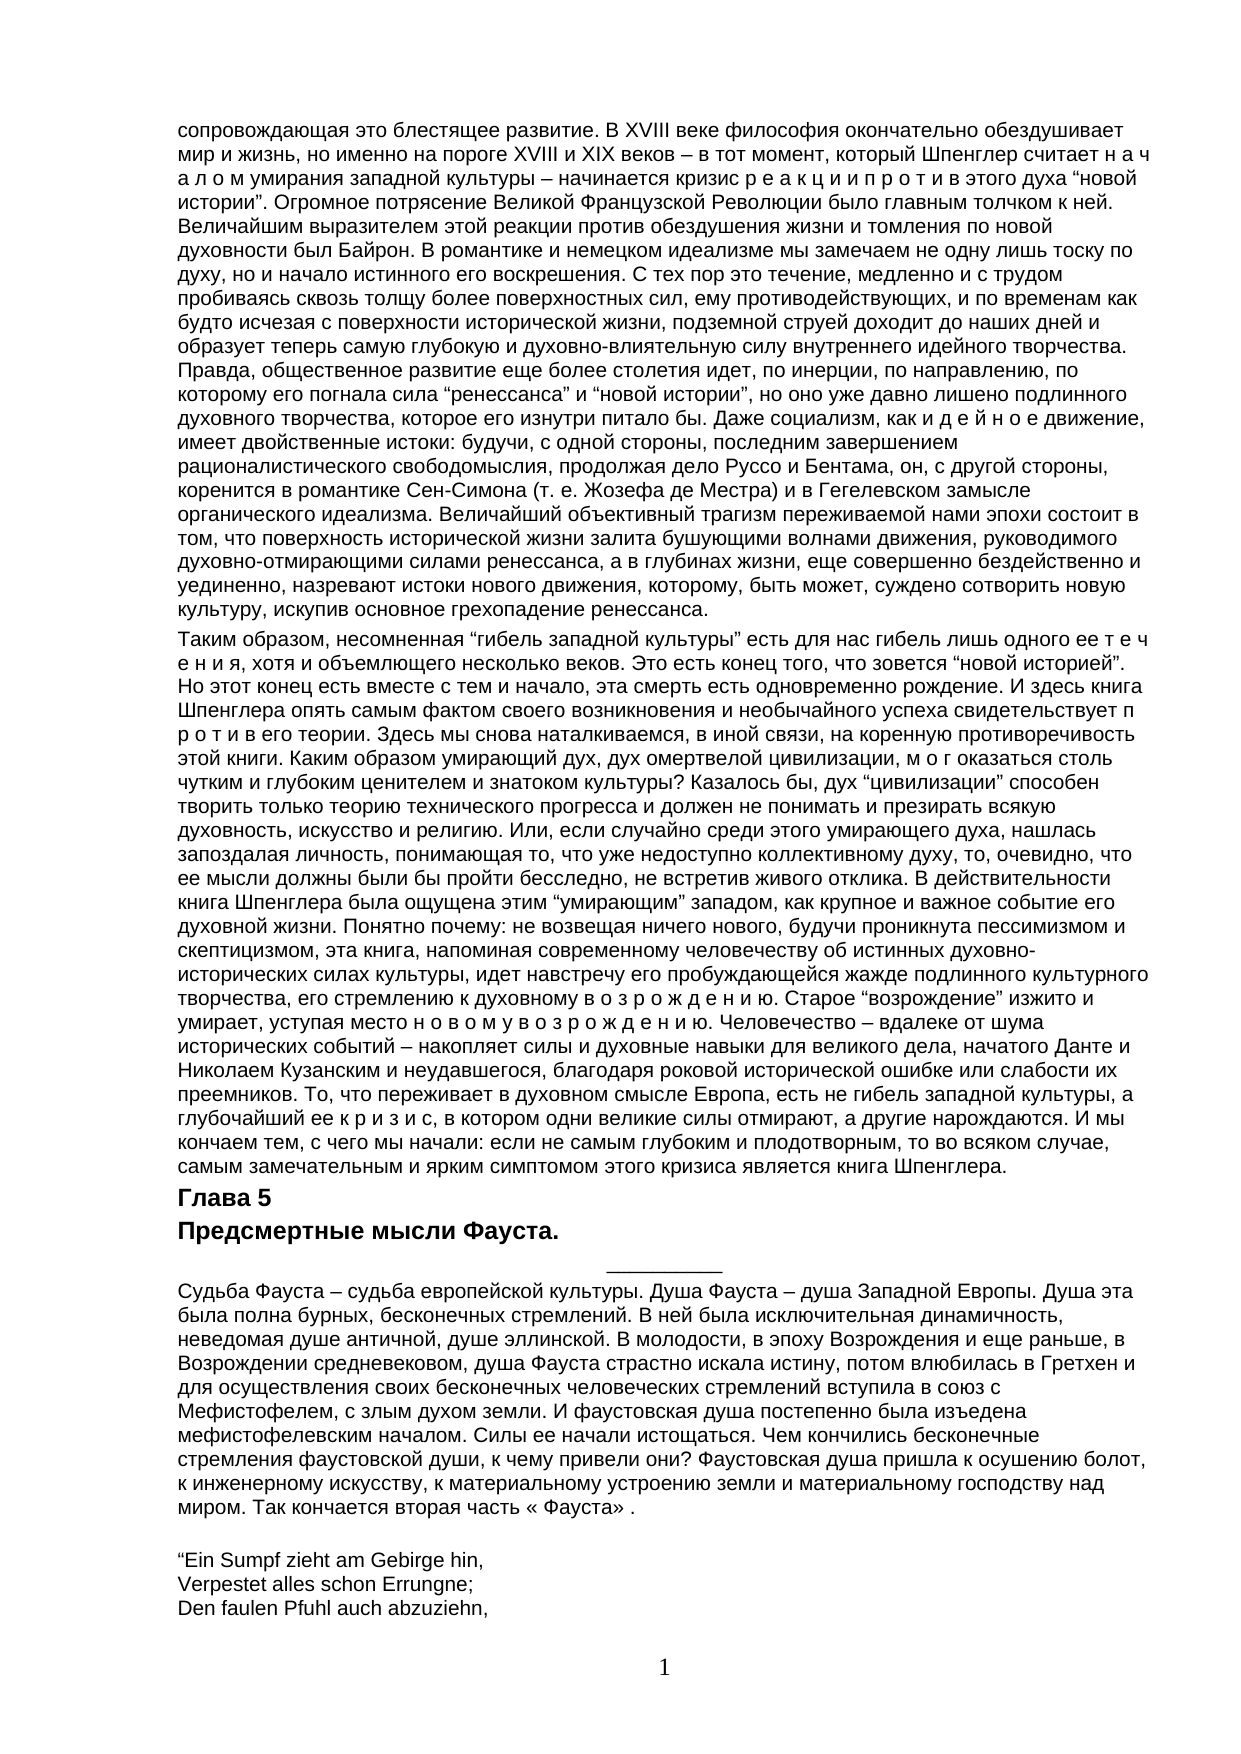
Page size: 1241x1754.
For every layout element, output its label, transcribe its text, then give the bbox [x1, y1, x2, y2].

text Глава 5 [177, 1182, 1152, 1211]
text Предсмертные мысли Фауста. [177, 1216, 1152, 1245]
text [177, 118, 1152, 621]
text __________ [177, 1250, 1152, 1274]
text Судьба Фауста – судьба европейской культуры. Душа Фауста – душа Западной Европы. Душа эта была полна бурных, бесконечных стремлений. В ней была исключительная динамичность, неведомая душе античной, душе эллинской. В молодости, в эпоху Возрождения и еще раньше, в Возрождении средневековом, душа Фауста страстно искала истину, потом влюбилась в Гретхен и для осуществления своих бесконечных человеческих стремлений вступила в союз с Мефистофелем, с злым духом земли. И фаустовская душа постепенно была изъедена мефистофелевским началом. Силы ее начали истощаться. Чем кончились бесконечные стремления фаустовской души, к чему привели они? Фаустовская душа пришла к осушению болот, к инженерному искусству, к материальному устроению земли и материальному господству над миром. Так кончается вторая часть « Фауста» . [177, 1279, 1152, 1519]
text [177, 1524, 1152, 1620]
text Таким образом, несомненная “гибель западной культуры” есть для нас гибель лишь одного ее т е ч е н и я, хотя и объемлющего несколько веков. Это есть конец того, что зовется “новой историей”. Но этот конец есть вместе с тем и начало, эта смерть есть одновременно рождение. И здесь книга Шпенглера опять самым фактом своего возникновения и необычайного успеха свидетельствует п р о т и в его теории. Здесь мы снова наталкиваемся, в иной связи, на коренную противоречивость этой книги. Каким образом умирающий дух, дух омертвелой цивилизации, м о г оказаться столь чутким и глубоким ценителем и знатоком культуры? Казалось бы, дух “цивилизации” способен творить только теорию технического прогресса и должен не понимать и презирать всякую духовность, искусство и религию. Или, если случайно среди этого умирающего духа, нашлась запоздалая личность, понимающая то, что уже недоступно коллективному духу, то, очевидно, что ее мысли должны были бы пройти бесследно, не встретив живого отклика. В действительности книга Шпенглера была ощущена этим “умирающим” западом, как крупное и важное событие его духовной жизни. Понятно почему: не возвещая ничего нового, будучи проникнута пессимизмом и скептицизмом, эта книга, напоминая современному человечеству об истинных духовно-исторических силах культуры, идет навстречу его пробуждающейся жажде подлинного культурного творчества, его стремлению к духовному в о з р о ж д е н и ю. Старое “возрождение” изжито и умирает, уступая место н о в о м у в о з р о ж д е н и ю. Человечество – вдалеке от шума исторических событий – накопляет силы и духовные навыки для великого дела, начатого Данте и Николаем Кузанским и неудавшегося, благодаря роковой исторической ошибке или слабости их преемников. То, что переживает в духовном смысле Европа, есть не гибель западной культуры, а глубочайший ее к р и з и с, в котором одни великие силы отмирают, а другие нарождаются. И мы кончаем тем, с чего мы начали: если не самым глубоким и плодотворным, то во всяком случае, самым замечательным и ярким симптомом этого кризиса является книга Шпенглера. [177, 626, 1152, 1177]
